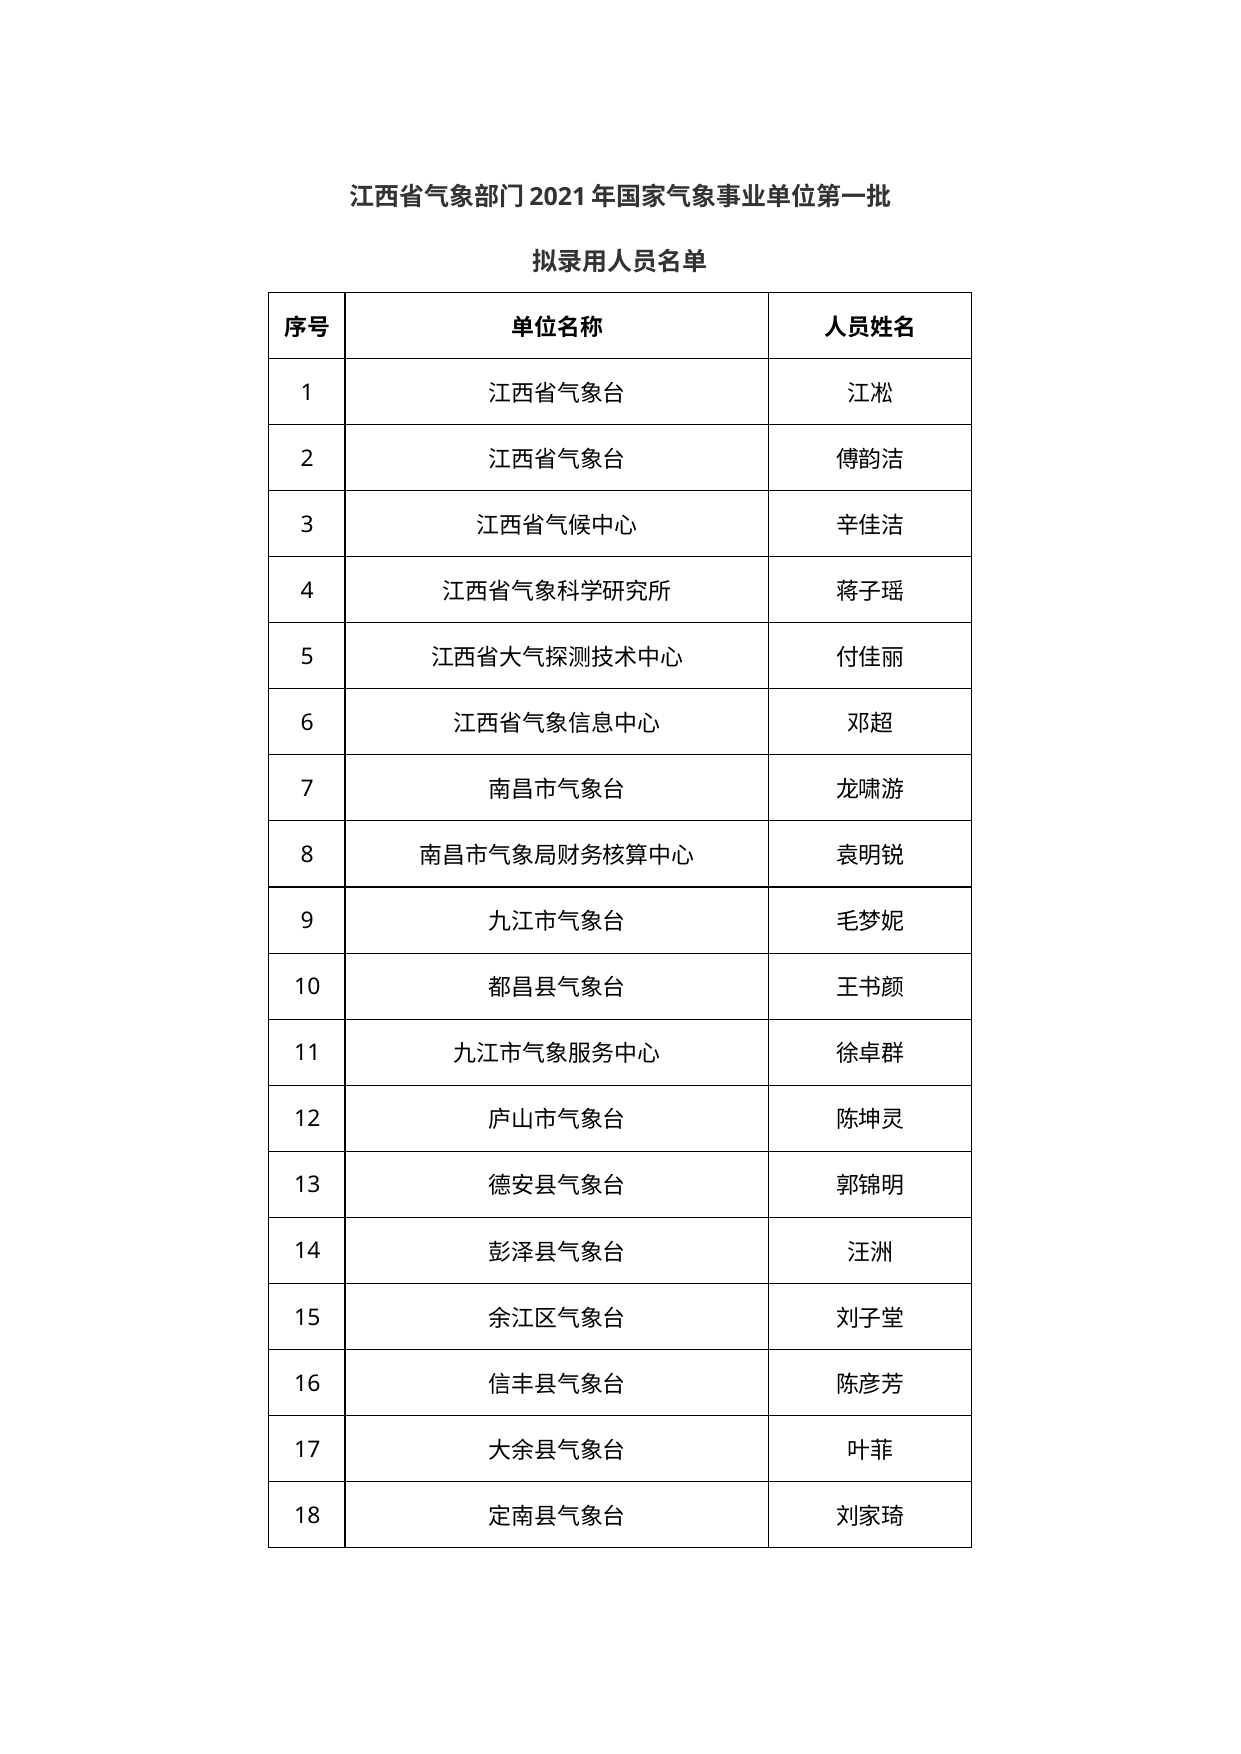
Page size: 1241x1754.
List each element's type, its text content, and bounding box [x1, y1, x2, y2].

table_header 人员姓名 [769, 293, 971, 358]
table_cell 南昌市气象台 [346, 755, 768, 820]
table_cell 江西省气候中心 [346, 491, 768, 556]
table_cell 9 [269, 888, 344, 952]
table_cell 16 [269, 1350, 344, 1415]
table_cell 5 [269, 623, 344, 688]
table_header 序号 [269, 293, 344, 358]
table_cell 1 [269, 359, 344, 424]
table_cell 龙啸游 [769, 755, 971, 820]
table_cell 毛梦妮 [769, 888, 971, 952]
table_cell 庐山市气象台 [346, 1086, 768, 1151]
table_cell 都昌县气象台 [346, 954, 768, 1018]
table_cell 郭锦明 [769, 1152, 971, 1217]
table_cell 12 [269, 1086, 344, 1151]
table_cell 江西省气象科学研究所 [346, 557, 768, 622]
table_cell 彭泽县气象台 [346, 1218, 768, 1283]
table_cell 14 [269, 1218, 344, 1283]
table_cell 江西省大气探测技术中心 [346, 623, 768, 688]
table_cell 7 [269, 755, 344, 820]
table_cell 13 [269, 1152, 344, 1217]
table_cell 南昌市气象局财务核算中心 [346, 821, 768, 886]
table_cell 叶菲 [769, 1416, 971, 1481]
table_cell 付佳丽 [769, 623, 971, 688]
table_cell 傅韵洁 [769, 425, 971, 490]
table_cell 15 [269, 1284, 344, 1349]
table_cell 10 [269, 954, 344, 1018]
table_cell 蒋子瑶 [769, 557, 971, 622]
table_cell 王书颜 [769, 954, 971, 1018]
table_cell 6 [269, 689, 344, 754]
table_cell 江西省气象信息中心 [346, 689, 768, 754]
table_cell 辛佳洁 [769, 491, 971, 556]
table_cell 刘家琦 [769, 1482, 971, 1547]
table_cell 九江市气象台 [346, 888, 768, 952]
table_cell 邓超 [769, 689, 971, 754]
table_cell 3 [269, 491, 344, 556]
table_cell 信丰县气象台 [346, 1350, 768, 1415]
table_cell 陈彦芳 [769, 1350, 971, 1415]
table_cell 余江区气象台 [346, 1284, 768, 1349]
text 拟录用人员名单 [187, 227, 1053, 292]
table_cell 江凇 [769, 359, 971, 424]
table_cell 汪洲 [769, 1218, 971, 1283]
table_cell 九江市气象服务中心 [346, 1020, 768, 1084]
table_cell 大余县气象台 [346, 1416, 768, 1481]
table_cell 陈坤灵 [769, 1086, 971, 1151]
table_header 单位名称 [346, 293, 768, 358]
table_cell 定南县气象台 [346, 1482, 768, 1547]
table_cell 11 [269, 1020, 344, 1084]
table_cell 18 [269, 1482, 344, 1547]
table_cell 2 [269, 425, 344, 490]
table_cell 8 [269, 821, 344, 886]
table_cell 刘子堂 [769, 1284, 971, 1349]
table_cell 4 [269, 557, 344, 622]
table_cell 德安县气象台 [346, 1152, 768, 1217]
text 江西省气象部门2021年国家气象事业单位第一批 [187, 162, 1053, 227]
table_cell 袁明锐 [769, 821, 971, 886]
table_cell 17 [269, 1416, 344, 1481]
table_cell 江西省气象台 [346, 359, 768, 424]
table_cell 徐卓群 [769, 1020, 971, 1084]
table_cell 江西省气象台 [346, 425, 768, 490]
